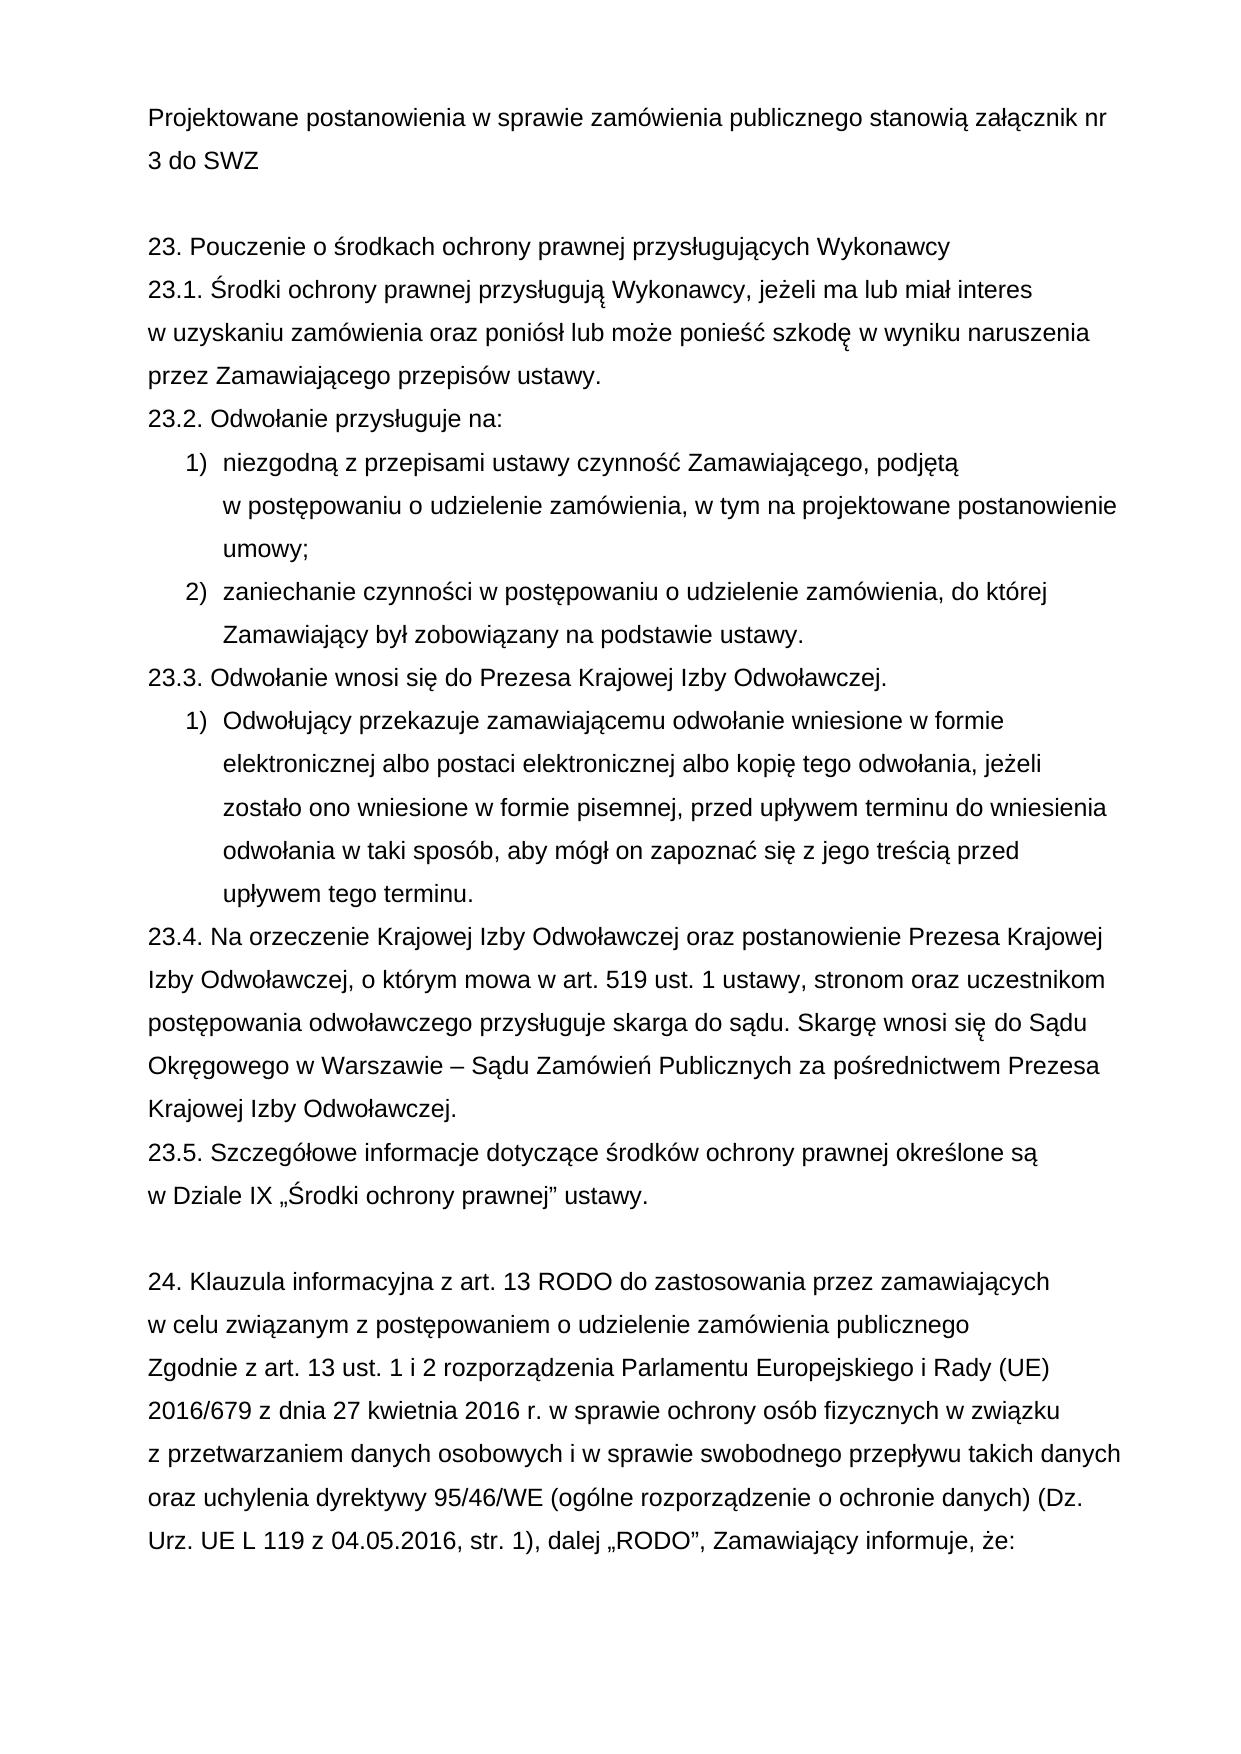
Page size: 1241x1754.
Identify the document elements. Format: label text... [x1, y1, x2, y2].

text 23.3. Odwołanie wnosi się do Prezesa Krajowej Izby Odwoławczej. [148, 663, 1122, 692]
text 23.1. Środki ochrony prawnej przysługują̨ Wykonawcy, jeżeli ma lub miał interes w uzyskaniu zamówienia oraz poniósł lub może ponieść szkodę̨ w wyniku naruszenia przez Zamawiającego przepisów ustawy. [148, 275, 1122, 390]
text 23.5. Szczegółowe informacje dotyczące środków ochrony prawnej określone są w Dziale IX „Środki ochrony prawnej” ustawy. [148, 1137, 1122, 1209]
subtitle 23. Pouczenie o środkach ochrony prawnej przysługujących Wykonawcy [148, 232, 1122, 261]
text 23.2. Odwołanie przysługuje na: [148, 404, 1122, 433]
list zaniechanie czynności w postępowaniu o udzielenie zamówienia, do której Zamawiający był zobowiązany na podstawie ustawy. [185, 577, 1122, 649]
text Projektowane postanowienia w sprawie zamówienia publicznego stanowią załącznik nr 3 do SWZ [148, 102, 1122, 174]
subtitle 24. Klauzula informacyjna z art. 13 RODO do zastosowania przez zamawiających w celu związanym z postępowaniem o udzielenie zamówienia publicznego [148, 1267, 1122, 1339]
text 23.4. Na orzeczenie Krajowej Izby Odwoławczej oraz postanowienie Prezesa Krajowej Izby Odwoławczej, o którym mowa w art. 519 ust. 1 ustawy, stronom oraz uczestnikom postępowania odwoławczego przysługuje skarga do sądu. Skargę wnosi się̨ do Sądu Okręgowego w Warszawie – Sądu Zamówień Publicznych za pośrednictwem Prezesa Krajowej Izby Odwoławczej. [148, 922, 1122, 1123]
list Odwołujący przekazuje zamawiającemu odwołanie wniesione w formie elektronicznej albo postaci elektronicznej albo kopię tego odwołania, jeżeli zostało ono wniesione w formie pisemnej, przed upływem terminu do wniesienia odwołania w taki sposób, aby mógł on zapoznać się z jego treścią przed upływem tego terminu. [185, 706, 1122, 907]
list niezgodną z przepisami ustawy czynność Zamawiającego, podjętą w postępowaniu o udzielenie zamówienia, w tym na projektowane postanowienie umowy; [185, 447, 1122, 562]
text Zgodnie z art. 13 ust. 1 i 2 rozporządzenia Parlamentu Europejskiego i Rady (UE) 2016/679 z dnia 27 kwietnia 2016 r. w sprawie ochrony osób fizycznych w związku z przetwarzaniem danych osobowych i w sprawie swobodnego przepływu takich danych oraz uchylenia dyrektywy 95/46/WE (ogólne rozporządzenie o ochronie danych) (Dz. Urz. UE L 119 z 04.05.2016, str. 1), dalej „RODO”, Zamawiający informuje, że: [148, 1353, 1122, 1554]
